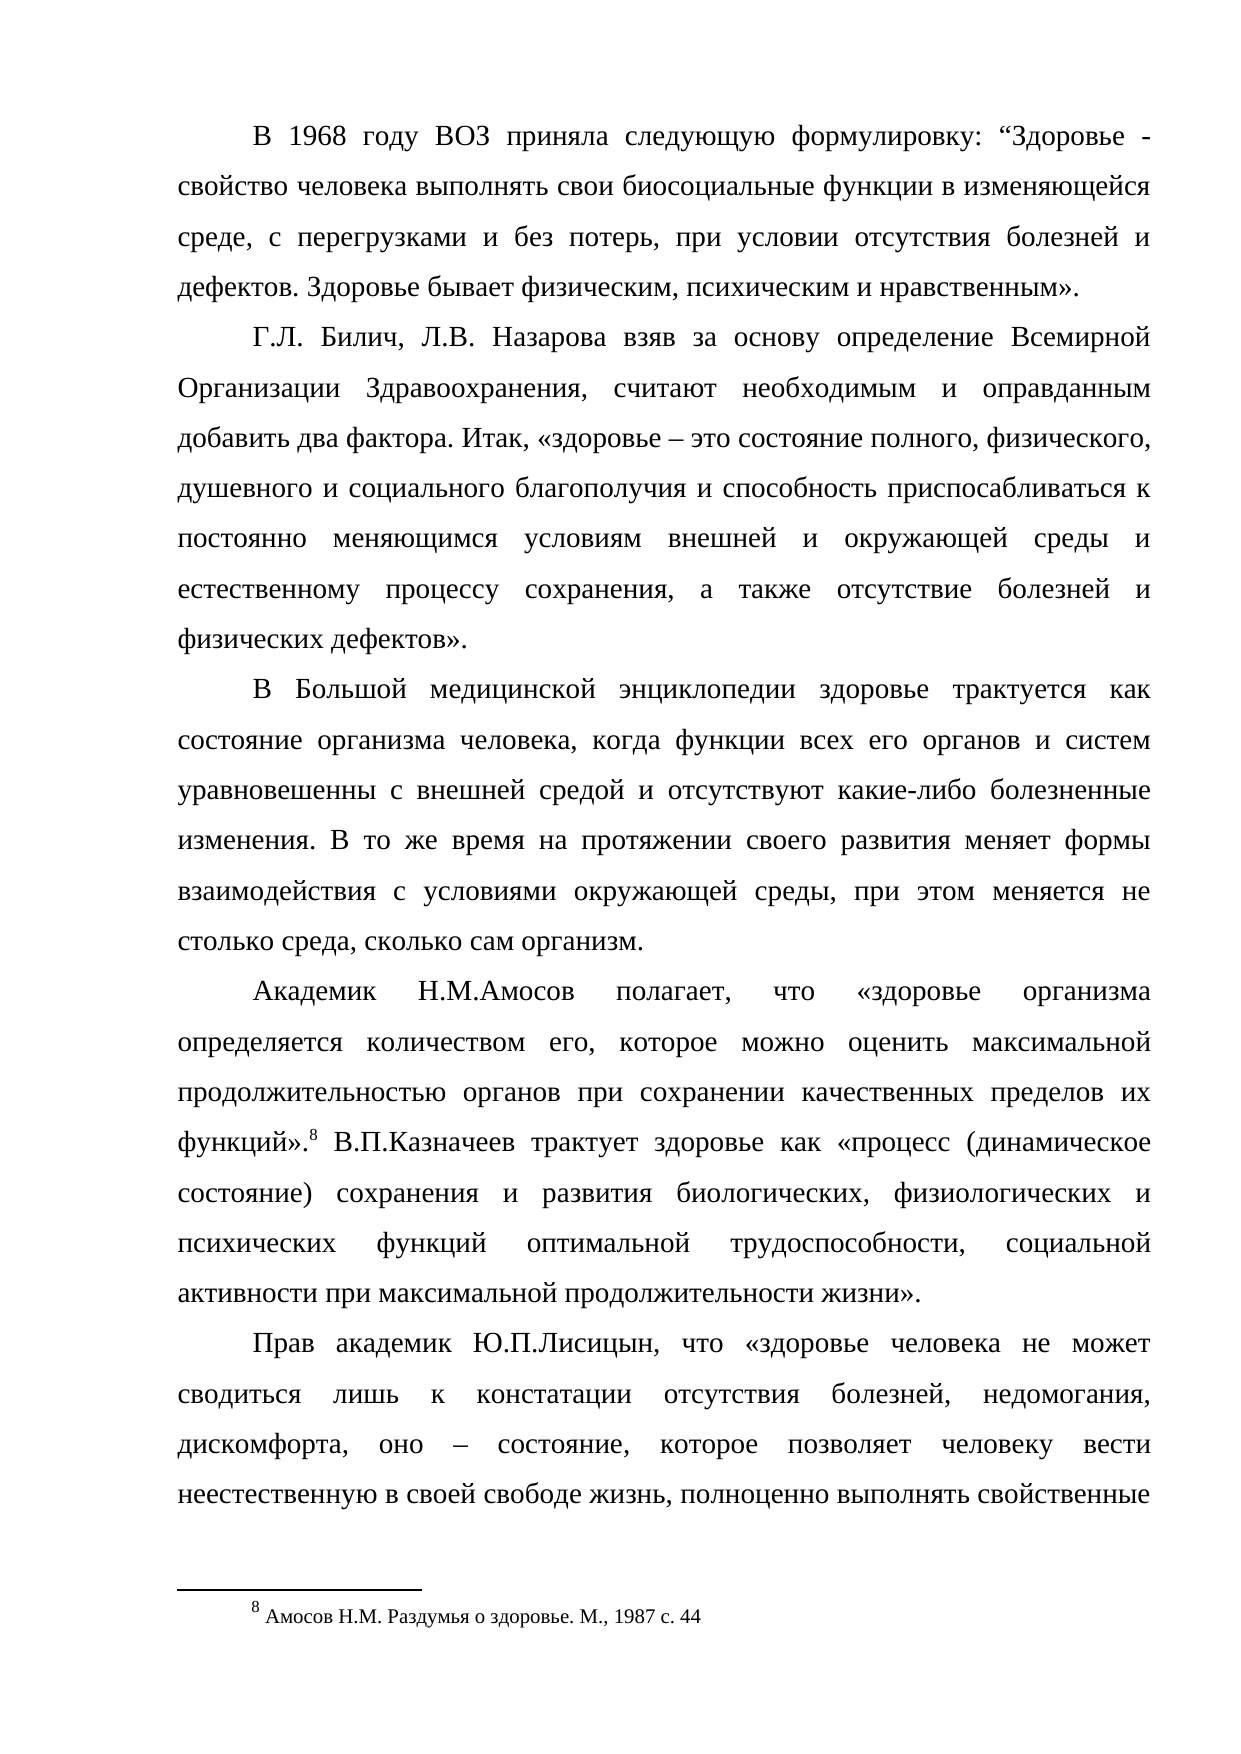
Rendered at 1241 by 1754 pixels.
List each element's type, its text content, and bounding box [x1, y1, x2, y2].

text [177, 1326, 1152, 1510]
text В 1968 году ВОЗ приняла следующую формулировку: “Здоровье - свойство человека выполнять свои биосоциальные функции в изменяющейся среде, с перегрузками и без потерь, при условии отсутствия болезней и дефектов. Здоровье бывает физическим, психическим и нравственным». [177, 118, 1152, 303]
text Академик Н.М.Амосов полагает, что «здоровье организма определяется количеством его, которое можно оценить максимальной продолжительностью органов при сохранении качественных пределов их функций». В.П.Казначеев трактует здоровье как «процесс (динамическое состояние) сохранения и развития биологических, физиологических и психических функций оптимальной трудоспособности, социальной активности при максимальной продолжительности жизни». [177, 973, 1152, 1309]
text В Большой медицинской энциклопедии здоровье трактуется как состояние организма человека, когда функции всех его органов и систем уравновешенны с внешней средой и отсутствуют какие-либо болезненные изменения. В то же время на протяжении своего развития меняет формы взаимодействия с условиями окружающей среды, при этом меняется не столько среда, сколько сам организм. [177, 672, 1152, 957]
text Г.Л. Билич, Л.В. Назарова взяв за основу определение Всемирной Организации Здравоохранения, считают необходимым и оправданным добавить два фактора. Итак, «здоровье – это состояние полного, физического, душевного и социального благополучия и способность приспосабливаться к постоянно меняющимся условиям внешней и окружающей среды и естественному процессу сохранения, а также отсутствие болезней и физических дефектов». [177, 319, 1152, 655]
